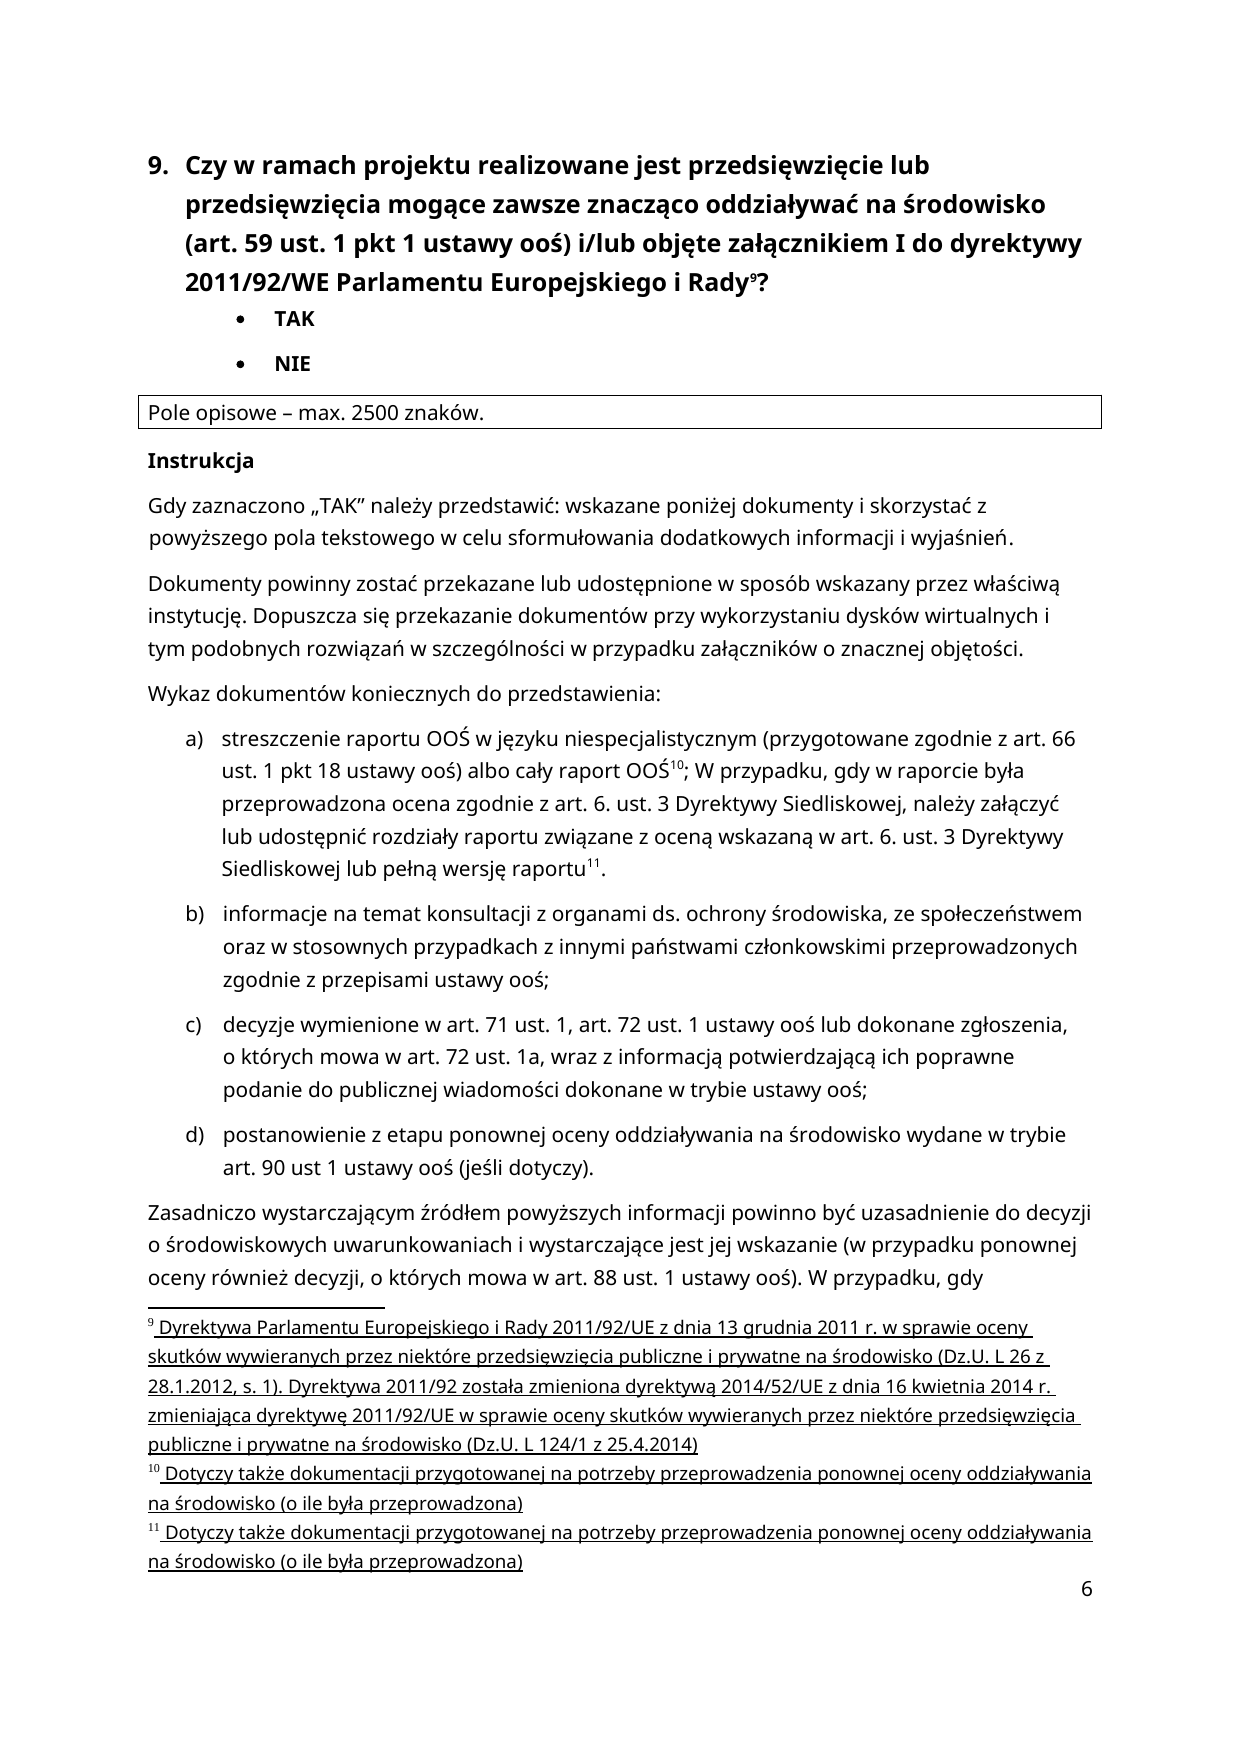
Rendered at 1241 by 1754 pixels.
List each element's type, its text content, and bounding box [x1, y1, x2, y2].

text Dokumenty powinny zostać przekazane lub udostępnione w sposób wskazany przez właściwą instytucję. Dopuszcza się przekazanie dokumentów przy wykorzystaniu dysków wirtualnych i tym podobnych rozwiązań w szczególności w przypadku załączników o znacznej objętości. [148, 569, 1093, 662]
list decyzje wymienione w art. 71 ust. 1, art. 72 ust. 1 ustawy ooś lub dokonane zgłoszenia, o których mowa w art. 72 ust. 1a, wraz z informacją potwierdzającą ich poprawne podanie do publicznej wiadomości dokonane w trybie ustawy ooś; [185, 1010, 1093, 1103]
list streszczenie raportu OOŚ w języku niespecjalistycznym (przygotowane zgodnie z art. 66 ust. 1 pkt 18 ustawy ooś) albo cały raport OOŚ; W przypadku, gdy w raporcie była przeprowadzona ocena zgodnie z art. 6. ust. 3 Dyrektywy Siedliskowej, należy załączyć lub udostępnić rozdziały raportu związane z oceną wskazaną w art. 6. ust. 3 Dyrektywy Siedliskowej lub pełną wersję raportu. [185, 724, 1093, 883]
text Pole opisowe – max. 2500 znaków. [139, 396, 1101, 428]
text Wykaz dokumentów koniecznych do przedstawienia: [148, 679, 1093, 707]
list postanowienie z etapu ponownej oceny oddziaływania na środowisko wydane w trybie art. 90 ust 1 ustawy ooś (jeśli dotyczy). [185, 1120, 1093, 1181]
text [148, 1198, 1093, 1292]
list informacje na temat konsultacji z organami ds. ochrony środowiska, ze społeczeństwem oraz w stosownych przypadkach z innymi państwami członkowskimi przeprowadzonych zgodnie z przepisami ustawy ooś; [185, 899, 1093, 993]
list NIE [237, 349, 1093, 378]
list TAK [237, 304, 1093, 333]
subtitle Czy w ramach projektu realizowane jest przedsięwzięcie lub przedsięwzięcia mogące zawsze znacząco oddziaływać na środowisko (art. 59 ust. 1 pkt 1 ustawy ooś) i/lub objęte załącznikiem I do dyrektywy 2011/92/WE Parlamentu Europejskiego i Rady? [148, 148, 1093, 299]
text Instrukcja [148, 446, 1093, 474]
text Gdy zaznaczono „TAK” należy przedstawić: wskazane poniżej dokumenty i skorzystać z powyższego pola tekstowego w celu sformułowania dodatkowych informacji i wyjaśnień. [148, 491, 1093, 552]
